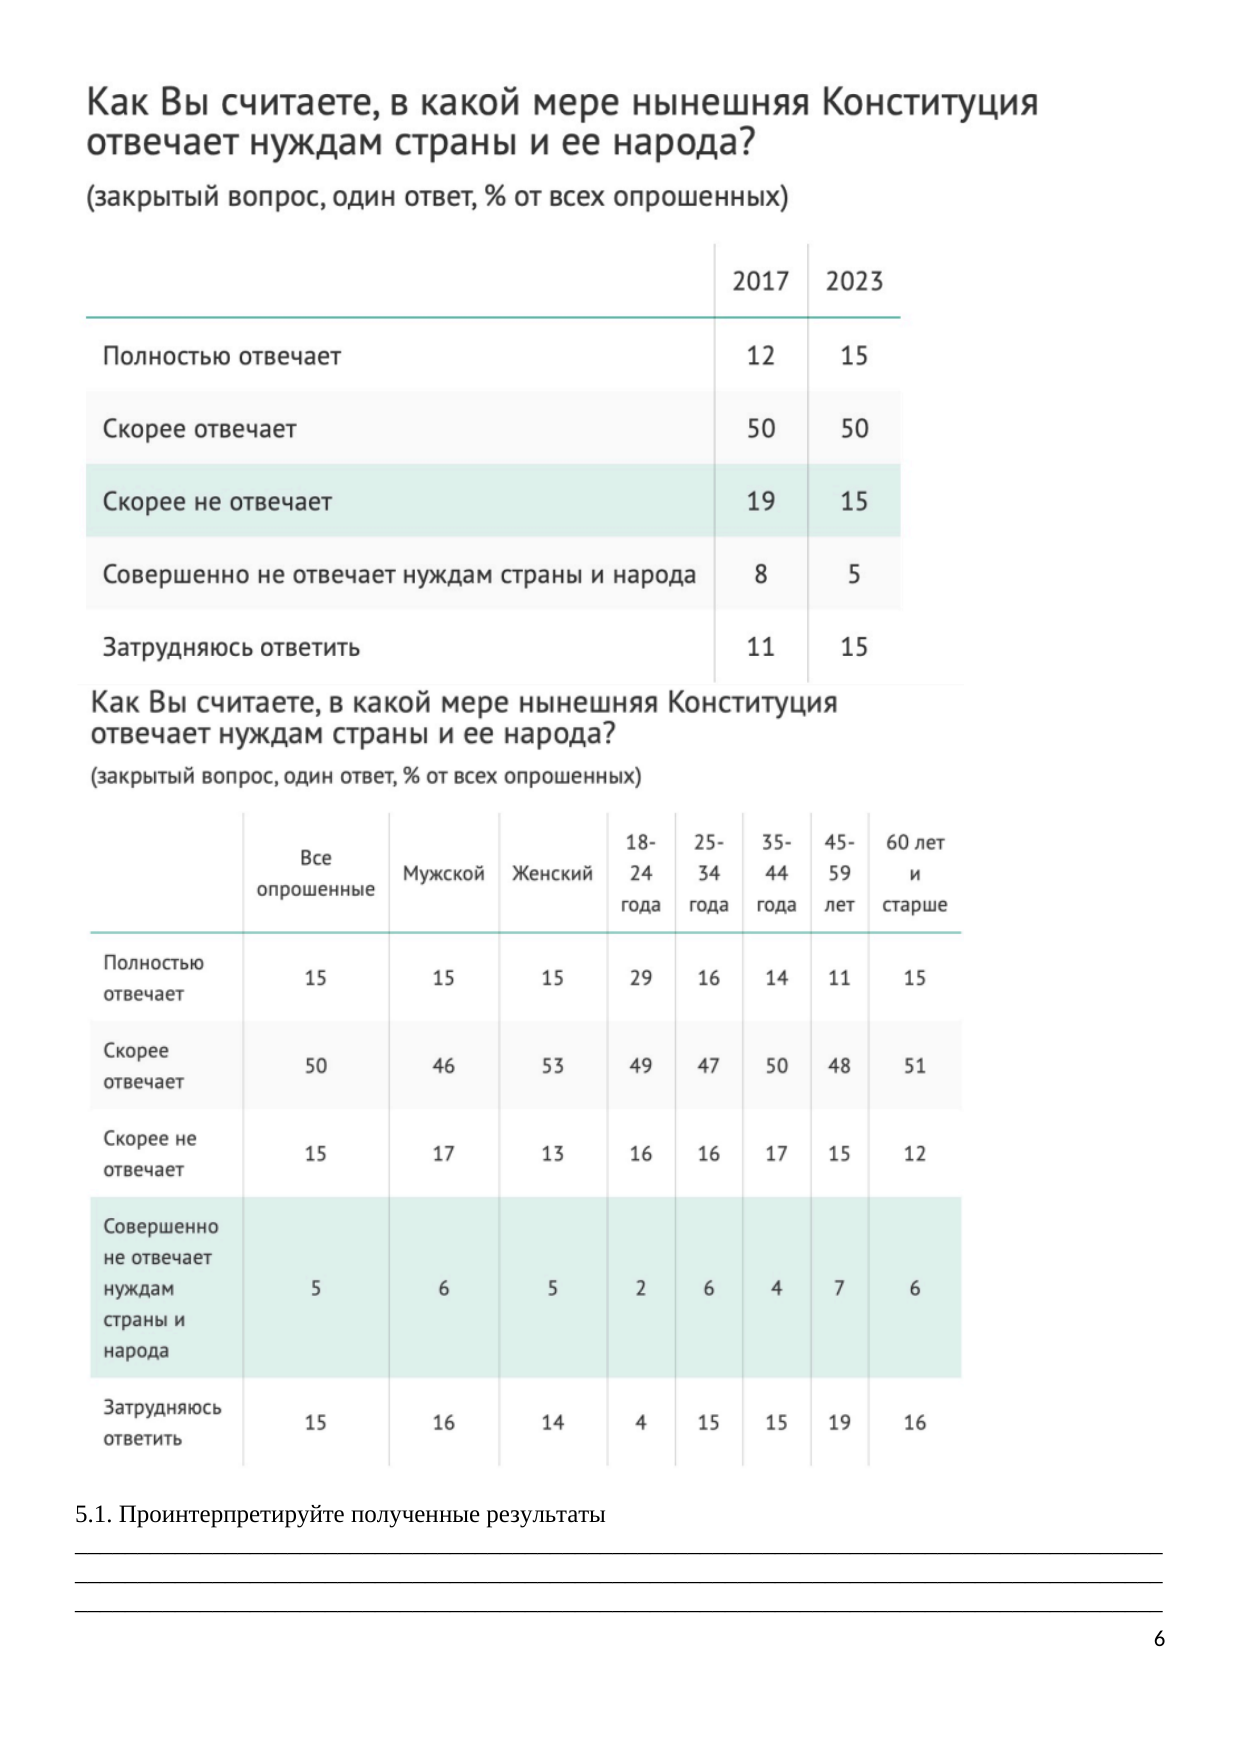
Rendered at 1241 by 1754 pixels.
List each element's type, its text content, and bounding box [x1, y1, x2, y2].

picture [75, 75, 1049, 1471]
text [75, 1586, 1165, 1614]
text 5.1. Проинтерпретируйте полученные результаты [75, 1499, 1165, 1528]
